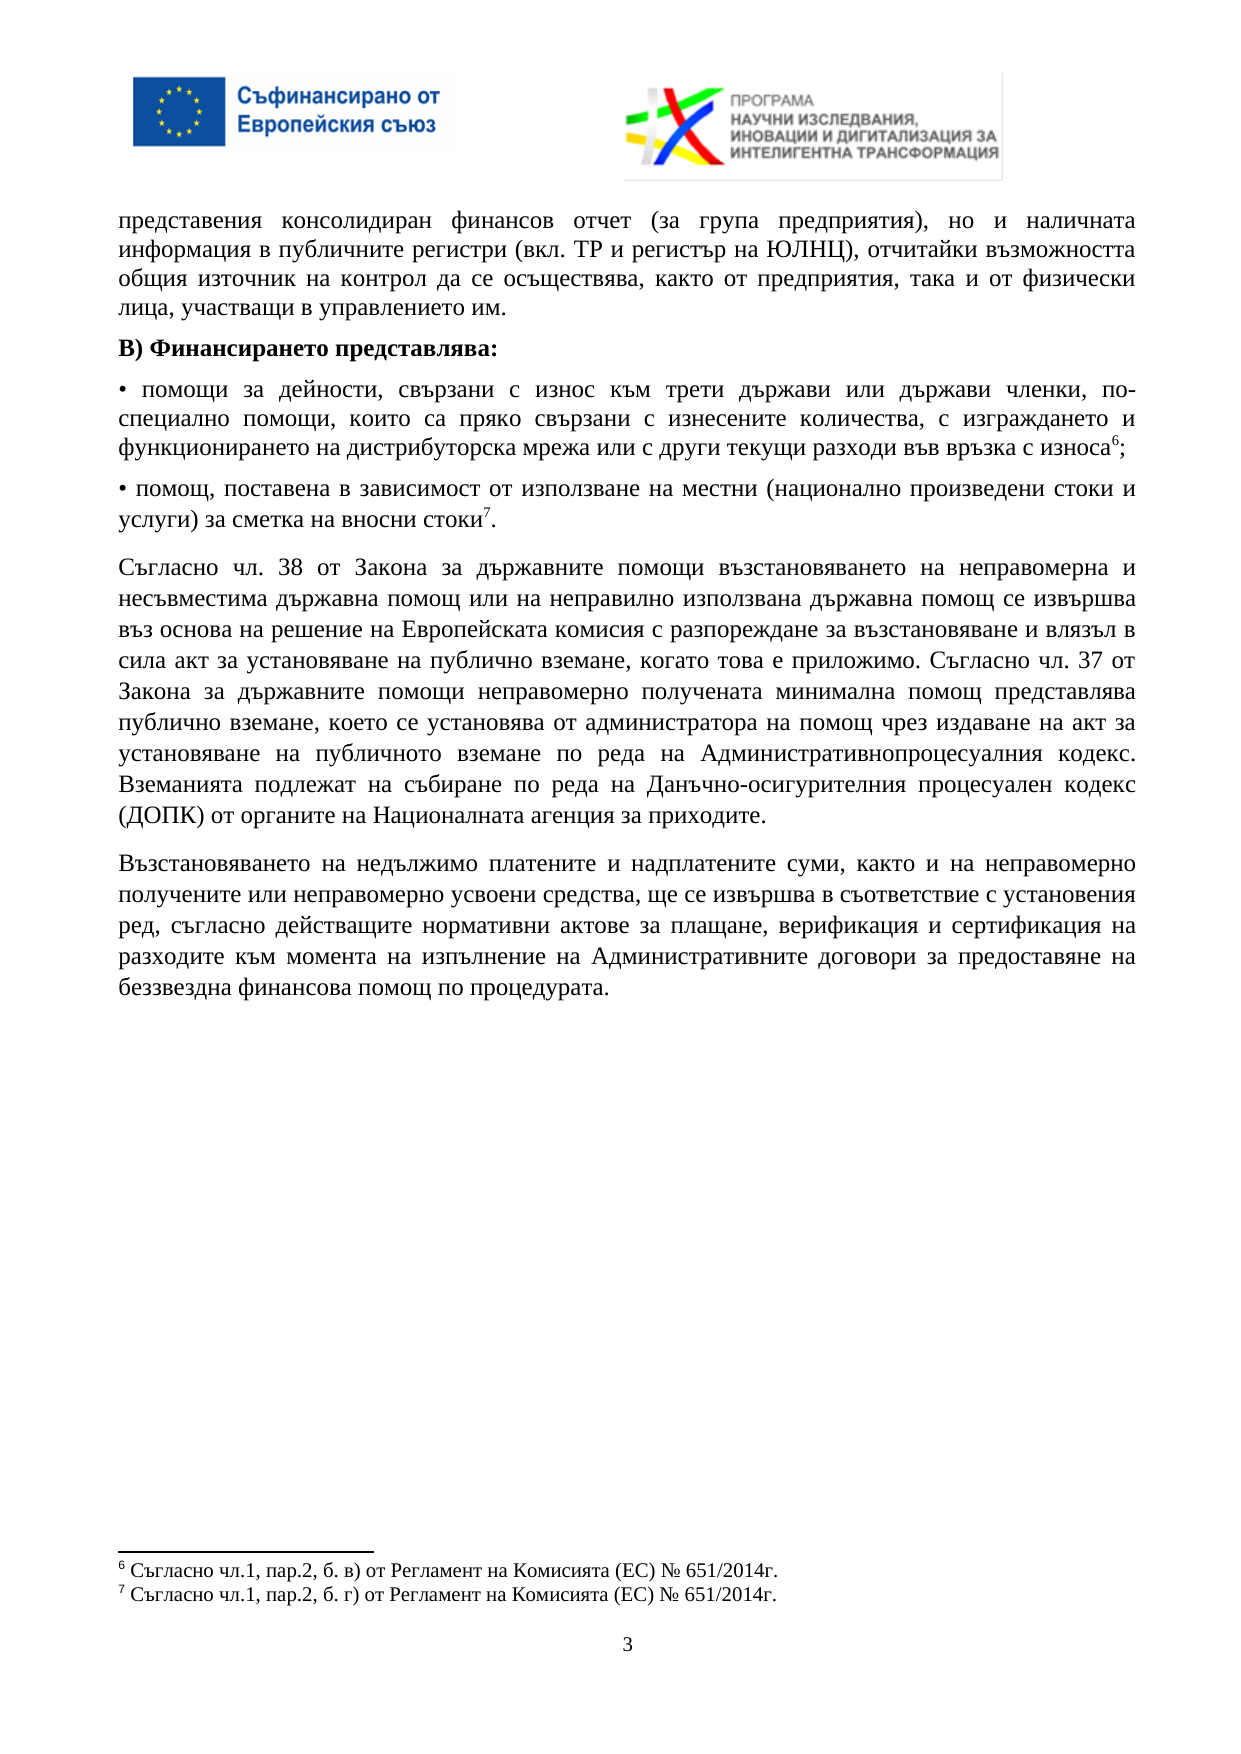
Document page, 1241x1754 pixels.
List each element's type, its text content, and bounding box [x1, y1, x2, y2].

picture [623, 73, 1004, 182]
text Съгласно чл. 38 от Закона за държавните помощи възстановяването на неправомерна и несъвместима държавна помощ или на неправилно използвана държавна помощ се извършва въз основа на решение на Европейската комисия с разпореждане за възстановяване и влязъл в сила акт за установяване на публично вземане, когато това е приложимо. Съгласно чл. 37 от Закона за държавните помощи неправомерно получената минимална помощ представлява публично вземане, което се установява от администратора на помощ чрез издаване на акт за установяване на публичното вземане по реда на Административнопроцесуалния кодекс. Вземанията подлежат на събиране по реда на Данъчно-осигурителния процесуален кодекс (ДОПК) от органите на Националната агенция за приходите. [118, 552, 1137, 829]
text Възстановяването на недължимо платените и надплатените суми, както и на неправомерно получените или неправомерно усвоени средства, ще се извършва в съответствие с установения ред, съгласно действащите нормативни актове за плащане, верификация и сертификация на разходите към момента на изпълнение на Административните договори за предоставяне на беззвездна финансова помощ по процедурата. [118, 848, 1137, 1001]
picture [129, 73, 459, 151]
text В) Финансирането представлява: [118, 333, 1137, 362]
text • помощи за дейности, свързани с износ към трети държави или държави членки, по-специално помощи, които са пряко свързани с изнесените количества, с изграждането и функционирането на дистрибуторска мрежа или с други текущи разходи във връзка с износа; [118, 374, 1137, 461]
text • помощ, поставена в зависимост от използване на местни (национално произведени стоки и услуги) за сметка на вносни стоки. [118, 473, 1137, 533]
